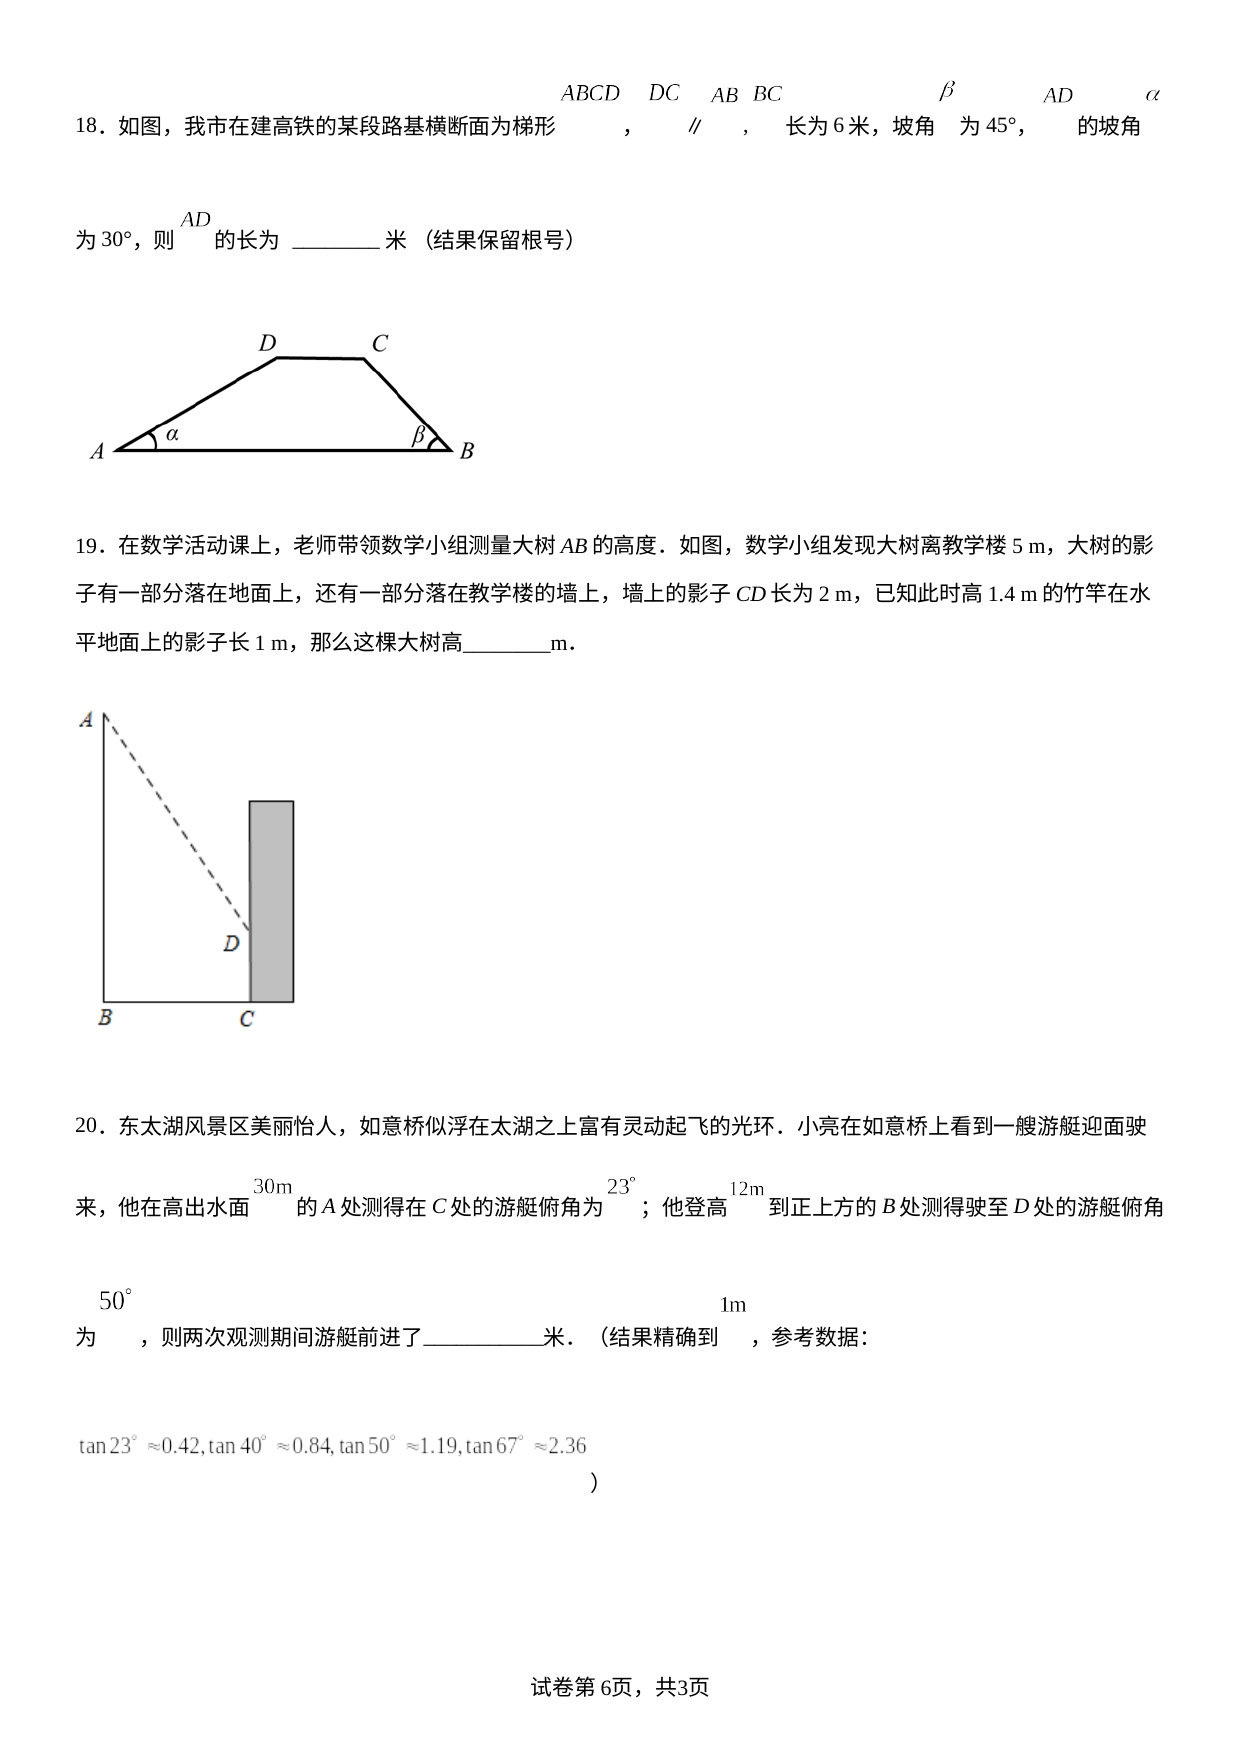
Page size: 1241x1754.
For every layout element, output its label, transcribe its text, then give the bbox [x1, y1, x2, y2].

text 18．如图，我市在建高铁的某段路基横断面为梯形，∥,长为6米，坡角为45°，的坡角为30°，则的长为 ________ 米 （结果保留根号） [75, 76, 1165, 271]
picture [75, 705, 307, 1033]
picture [75, 319, 518, 478]
text 19．在数学活动课上，老师带领数学小组测量大树AB的高度．如图，数学小组发现大树离教学楼5 m，大树的影子有一部分落在地面上，还有一部分落在教学楼的墙上，墙上的影子CD长为2 m，已知此时高1.4 m的竹竿在水平地面上的影子长1 m，那么这棵大树高________m． [75, 527, 1165, 657]
text 20．东太湖风景区美丽怡人，如意桥似浮在太湖之上富有灵动起飞的光环．小亮在如意桥上看到一艘游艇迎面驶来，他在高出水面的A处测得在C处的游艇俯角为；他登高到正上方的B处测得驶至D处的游艇俯角为，则两次观测期间游艇前进了___________米．（结果精确到，参考数据：） [75, 1108, 1165, 1531]
